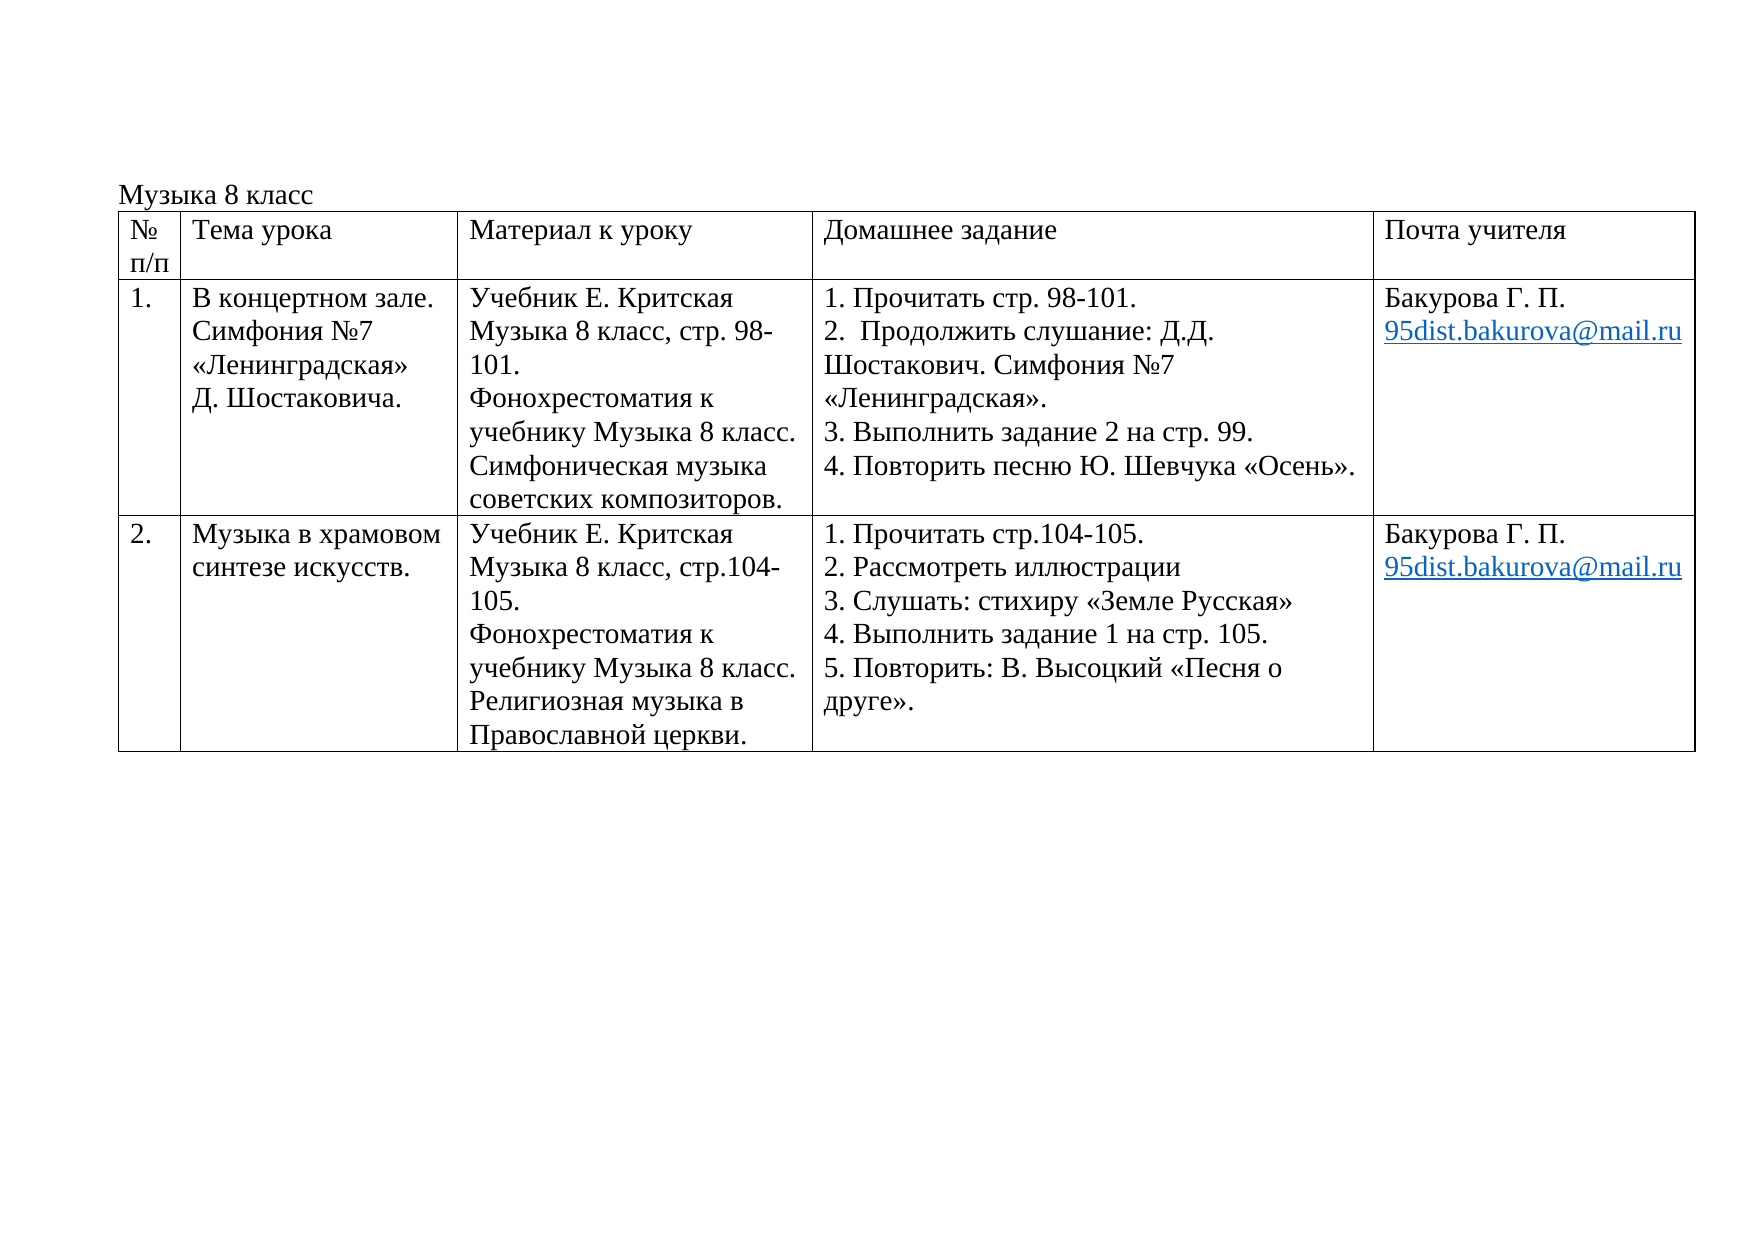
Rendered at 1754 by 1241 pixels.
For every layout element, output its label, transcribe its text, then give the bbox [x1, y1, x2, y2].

table_cell Учебник Е. Критская Музыка 8 класс, стр.104-105. Фонохрестоматия к учебнику Музыка 8 класс. Религиозная музыка в Православной церкви. [458, 516, 812, 751]
table_cell 1. [119, 280, 180, 515]
table_cell Бакурова Г. П. 95dist.bakurova@mail.ru [1374, 280, 1694, 515]
table_cell Бакурова Г. П. 95dist.bakurova@mail.ru [1374, 516, 1694, 751]
table_cell Учебник Е. Критская Музыка 8 класс, стр. 98-101. Фонохрестоматия к учебнику Музыка 8 класс. Симфоническая музыка советских композиторов. [458, 280, 812, 515]
table_cell В концертном зале. Симфония №7 «Ленинградская» Д. Шостаковича. [181, 280, 457, 515]
table_header № п/п [119, 212, 180, 279]
table_header Тема урока [181, 212, 457, 279]
table_header Домашнее задание [813, 212, 1373, 279]
text Музыка 8 класс [118, 177, 1636, 211]
table_cell Музыка в храмовом синтезе искусств. [181, 516, 457, 751]
table_cell 2. [119, 516, 180, 751]
table_header Почта учителя [1374, 212, 1694, 279]
table_cell 1. Прочитать стр.104-105. 2. Рассмотреть иллюстрации 3. Слушать: стихиру «Земле Русская» 4. Выполнить задание 1 на стр. 105. 5. Повторить: В. Высоцкий «Песня о друге». [813, 516, 1373, 751]
table_cell 1. Прочитать стр. 98-101. 2. Продолжить слушание: Д.Д. Шостакович. Симфония №7 «Ленинградская». 3. Выполнить задание 2 на стр. 99. 4. Повторить песню Ю. Шевчука «Осень». [813, 280, 1373, 515]
table_header Материал к уроку [458, 212, 812, 279]
